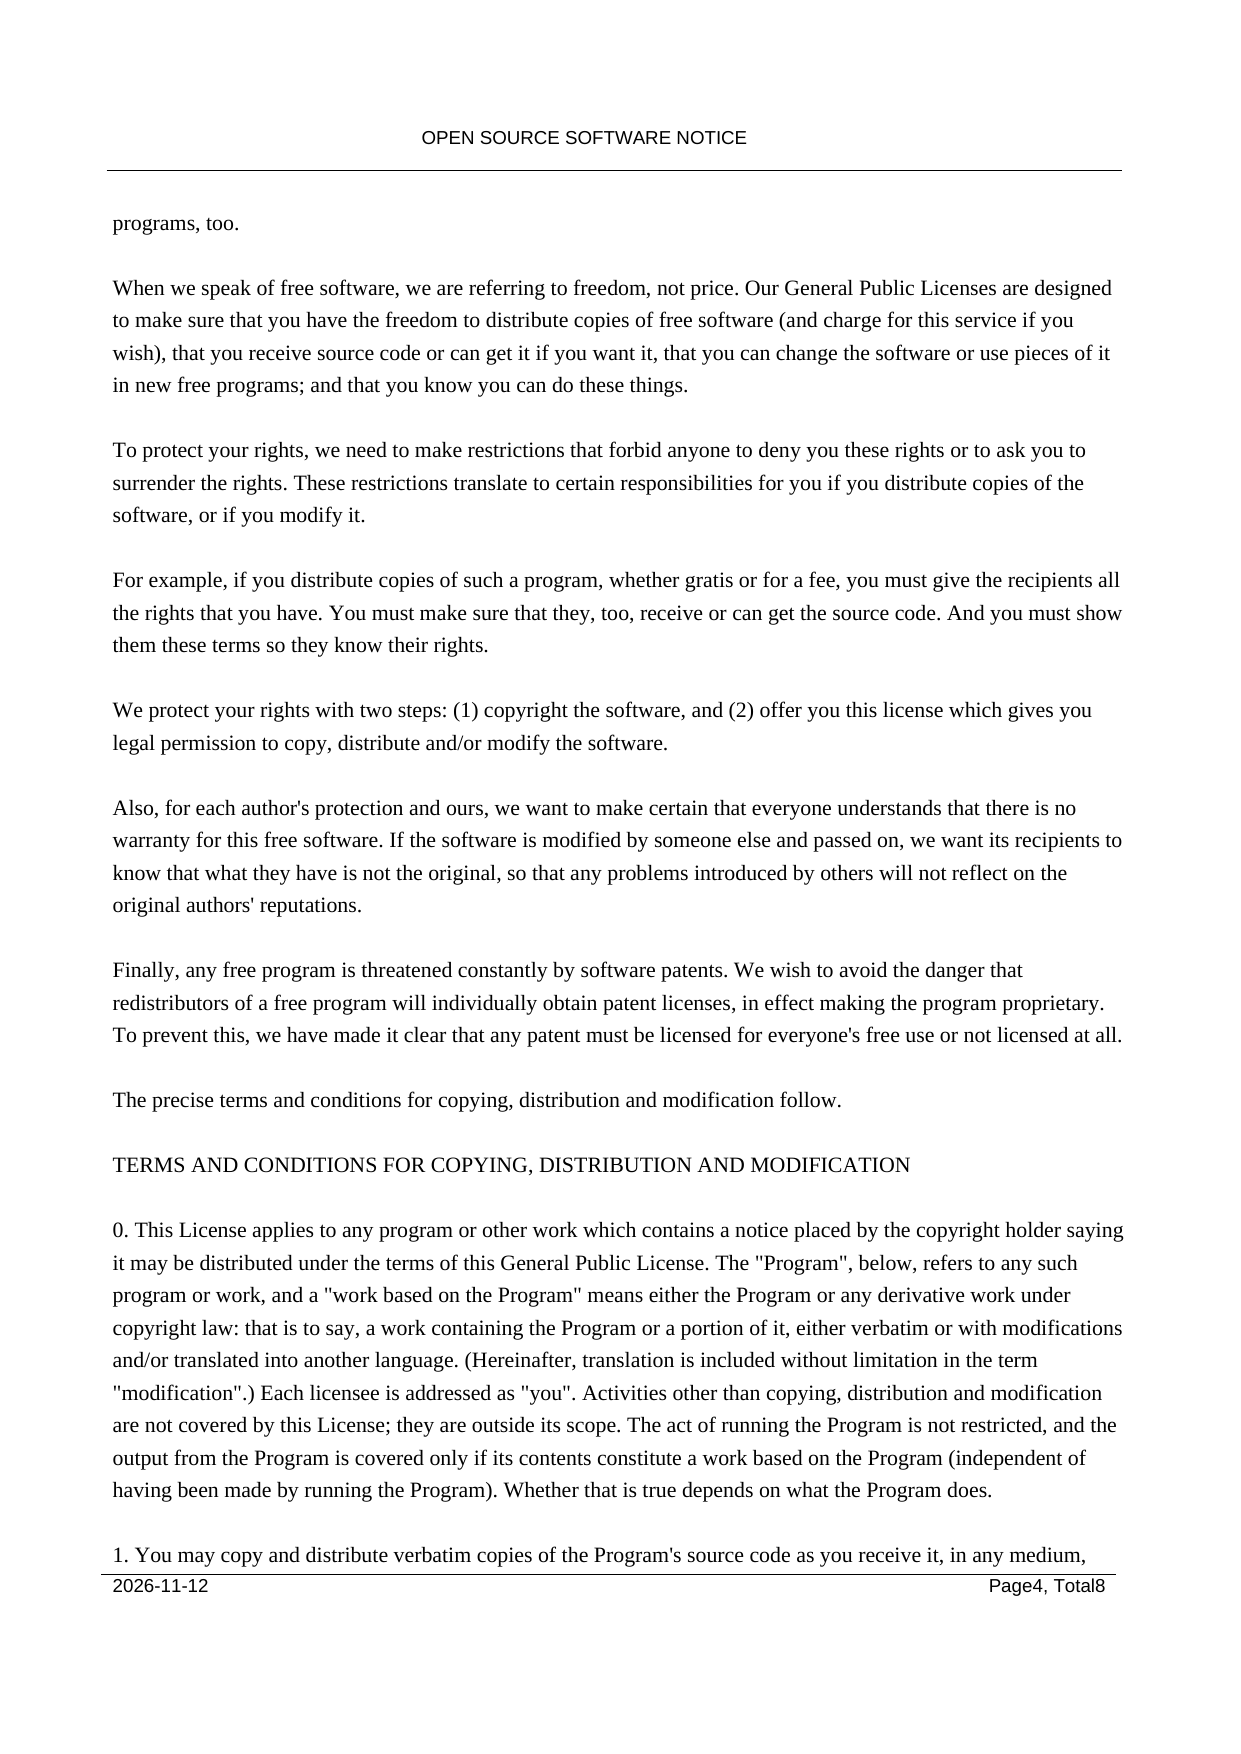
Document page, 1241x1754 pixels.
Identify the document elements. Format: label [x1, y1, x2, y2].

text [112, 206, 1128, 1571]
